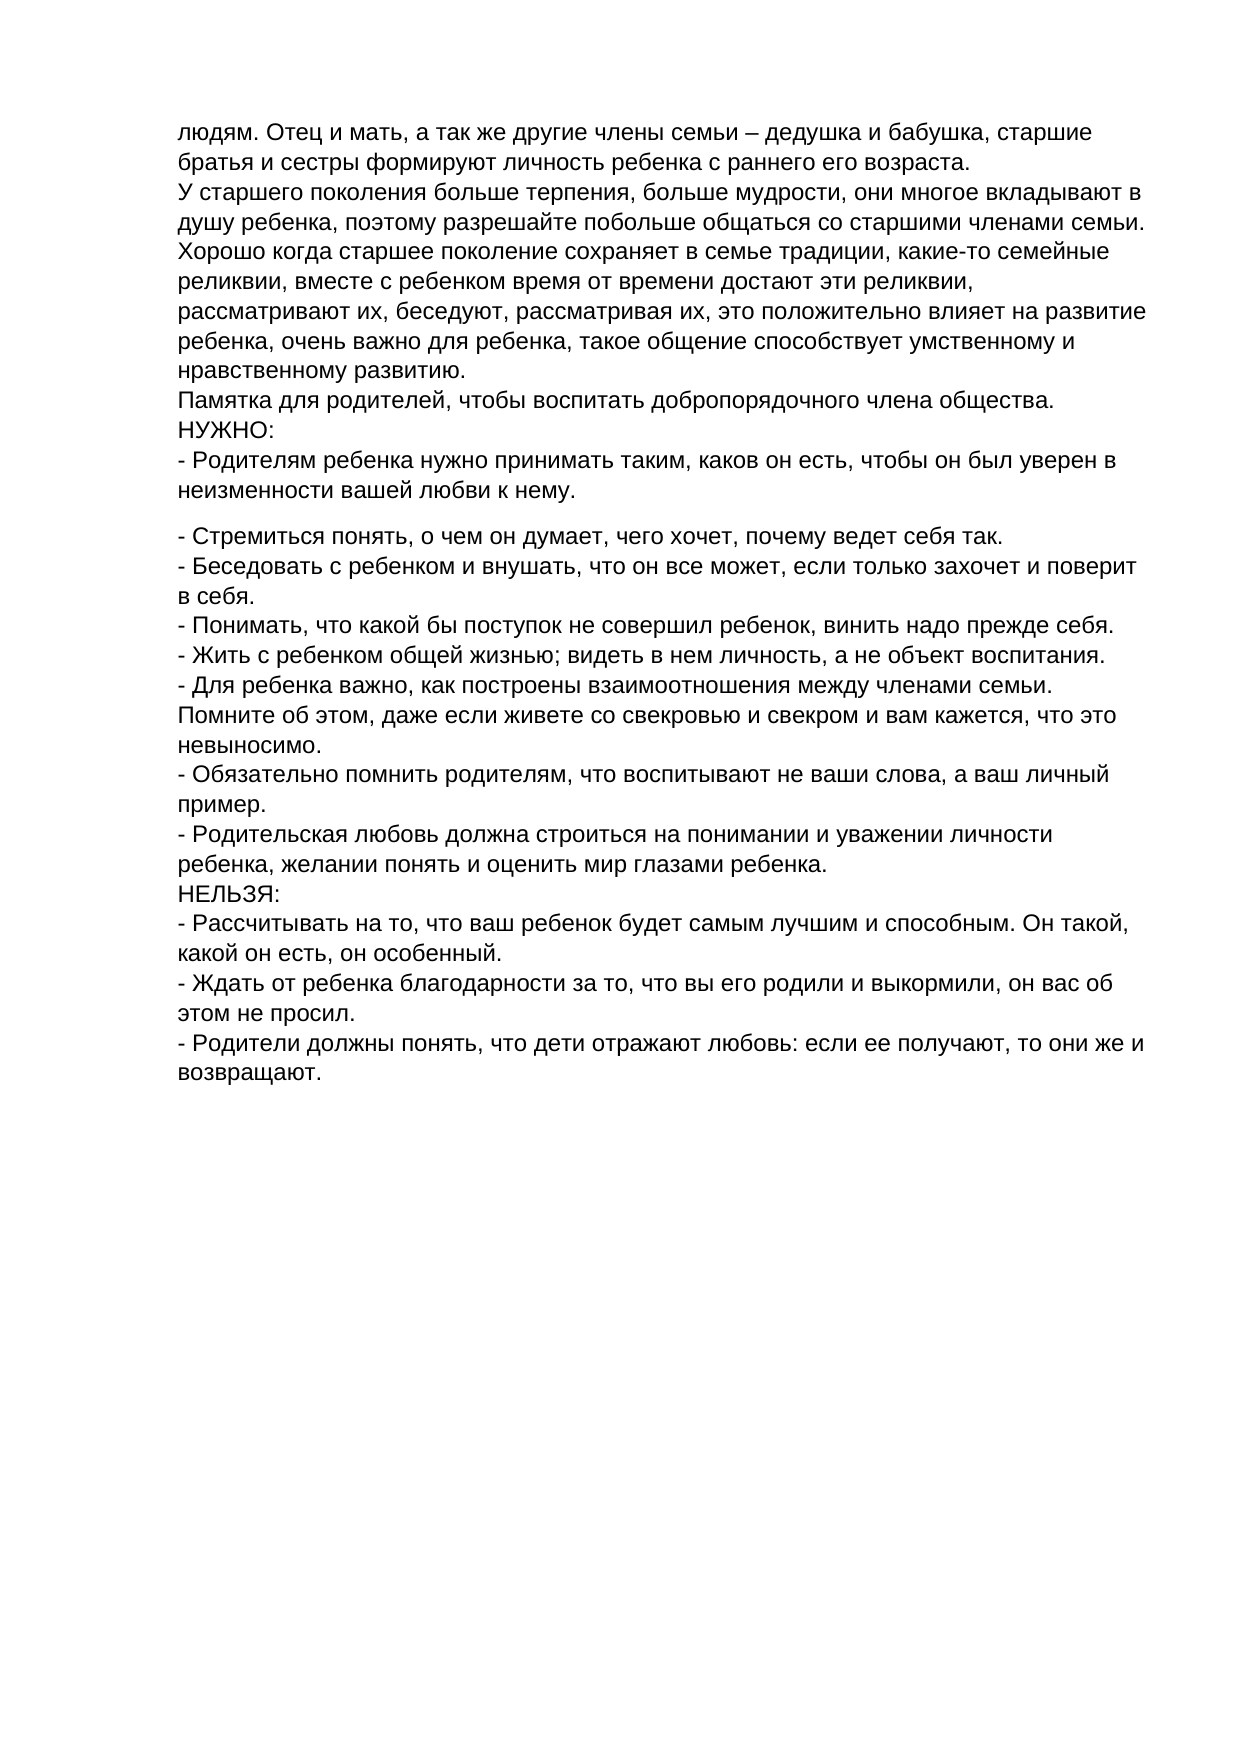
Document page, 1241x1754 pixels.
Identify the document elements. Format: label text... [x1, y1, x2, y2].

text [177, 118, 1152, 503]
text - Стремиться понять, о чем он думает, чего хочет, почему ведет себя так. - Беседовать с ребенком и внушать, что он все может, если только захочет и поверит в себя. - Понимать, что какой бы поступок не совершил ребенок, винить надо прежде себя. - Жить с ребенком общей жизнью; видеть в нем личность, а не объект воспитания. - Для ребенка важно, как построены взаимоотношения между членами семьи. Помните об этом, даже если живете со свекровью и свекром и вам кажется, что это невыносимо. - Обязательно помнить родителям, что воспитывают не ваши слова, а ваш личный пример. - Родительская любовь должна строиться на понимании и уважении личности ребенка, желании понять и оценить мир глазами ребенка. НЕЛЬЗЯ: - Рассчитывать на то, что ваш ребенок будет самым лучшим и способным. Он такой, какой он есть, он особенный. - Ждать от ребенка благодарности за то, что вы его родили и выкормили, он вас об этом не просил. - Родители должны понять, что дети отражают любовь: если ее получают, то они же и возвращают. [177, 522, 1152, 1086]
